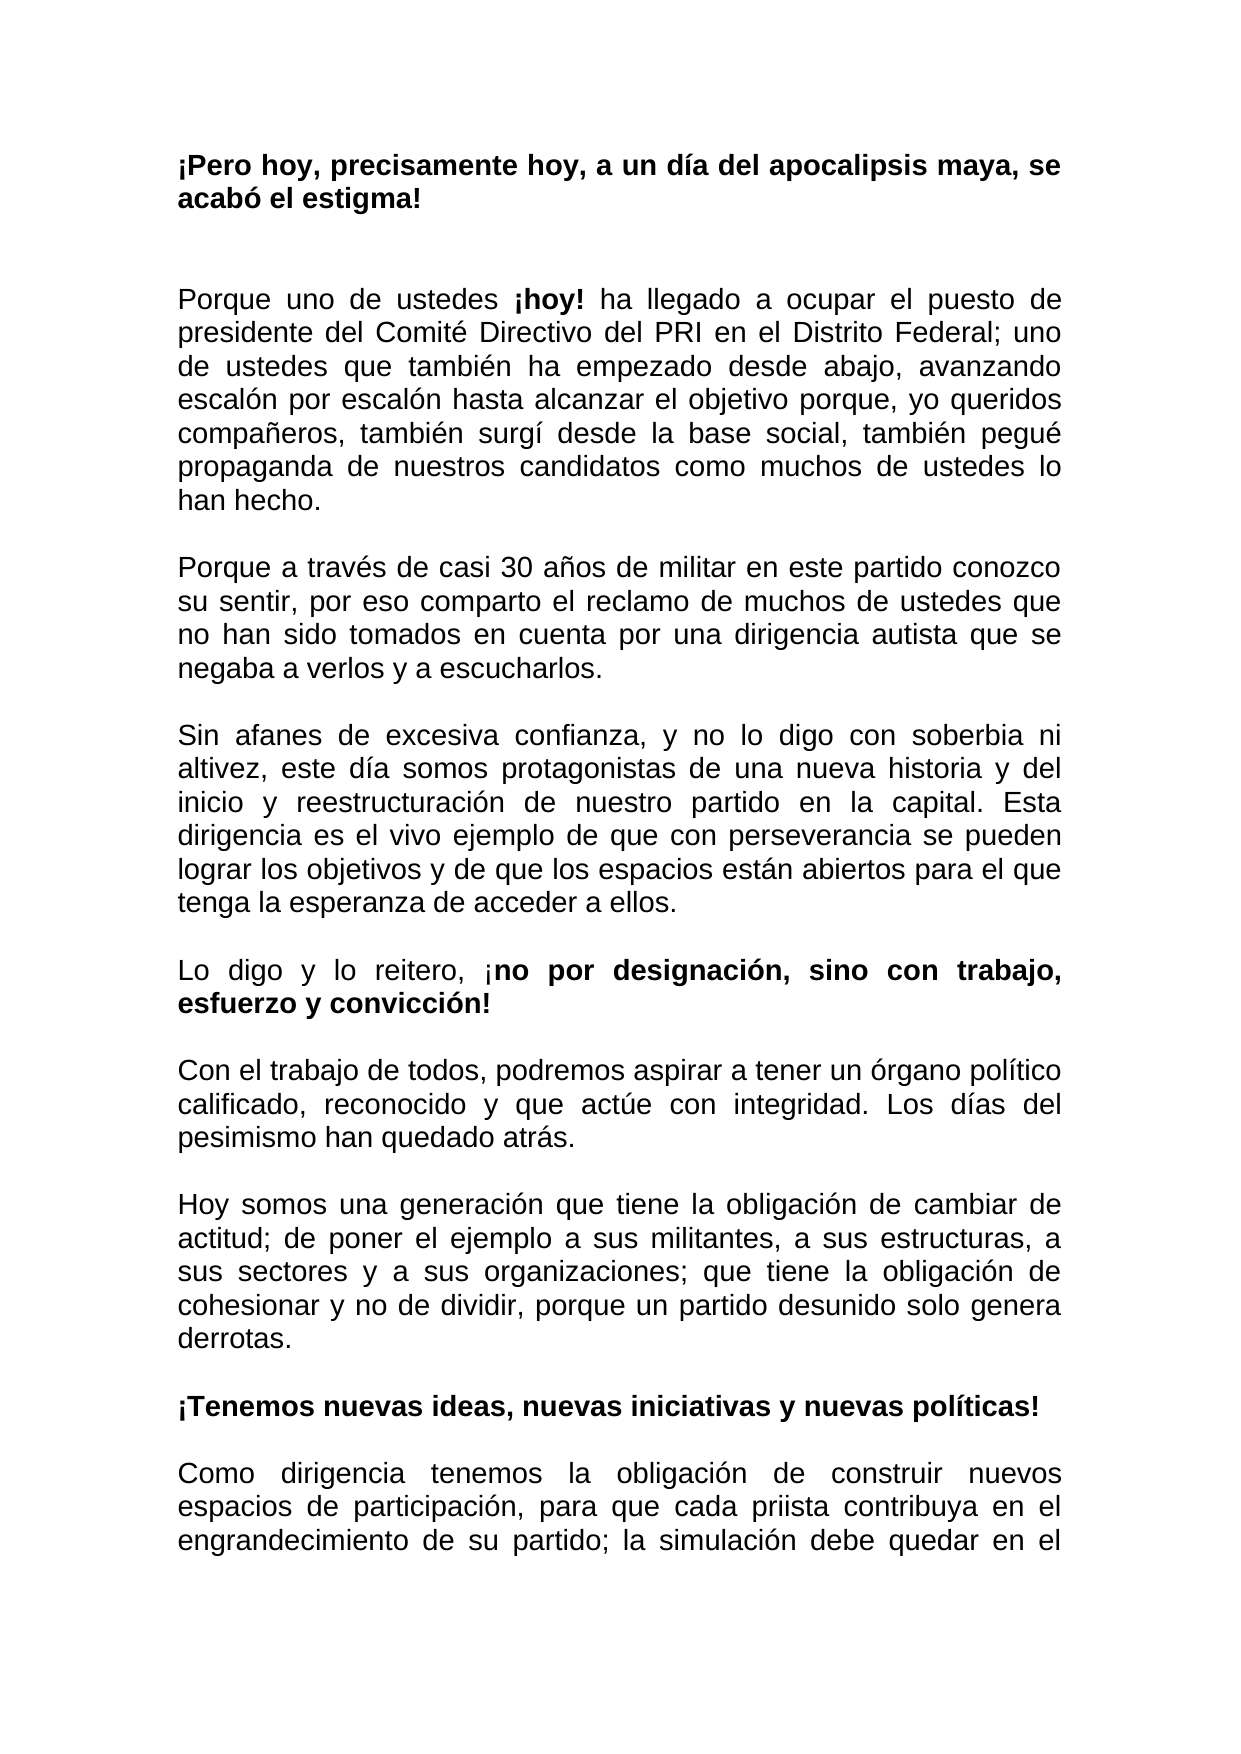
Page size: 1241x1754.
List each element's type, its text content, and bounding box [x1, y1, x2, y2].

text Porque uno de ustedes ¡hoy! ha llegado a ocupar el puesto de presidente del Comité Directivo del PRI en el Distrito Federal; uno de ustedes que también ha empezado desde abajo, avanzando escalón por escalón hasta alcanzar el objetivo porque, yo queridos compañeros, también surgí desde la base social, también pegué propaganda de nuestros candidatos como muchos de ustedes lo han hecho. [177, 282, 1063, 517]
text ¡Pero hoy, precisamente hoy, a un día del apocalipsis maya, se acabó el estigma! [177, 148, 1063, 215]
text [177, 1456, 1063, 1556]
text Porque a través de casi 30 años de militar en este partido conozco su sentir, por eso comparto el reclamo de muchos de ustedes que no han sido tomados en cuenta por una dirigencia autista que se negaba a verlos y a escucharlos. [177, 550, 1063, 684]
text Sin afanes de excesiva confianza, y no lo digo con soberbia ni altivez, este día somos protagonistas de una nueva historia y del inicio y reestructuración de nuestro partido en la capital. Esta dirigencia es el vivo ejemplo de que con perseverancia se pueden lograr los objetivos y de que los espacios están abiertos para el que tenga la esperanza de acceder a ellos. [177, 718, 1063, 919]
text Lo digo y lo reitero, ¡no por designación, sino con trabajo, esfuerzo y convicción! [177, 953, 1063, 1020]
text Hoy somos una generación que tiene la obligación de cambiar de actitud; de poner el ejemplo a sus militantes, a sus estructuras, a sus sectores y a sus organizaciones; que tiene la obligación de cohesionar y no de dividir, porque un partido desunido solo genera derrotas. [177, 1187, 1063, 1355]
text ¡Tenemos nuevas ideas, nuevas iniciativas y nuevas políticas! [177, 1389, 1063, 1422]
text Con el trabajo de todos, podremos aspirar a tener un órgano político calificado, reconocido y que actúe con integridad. Los días del pesimismo han quedado atrás. [177, 1053, 1063, 1154]
